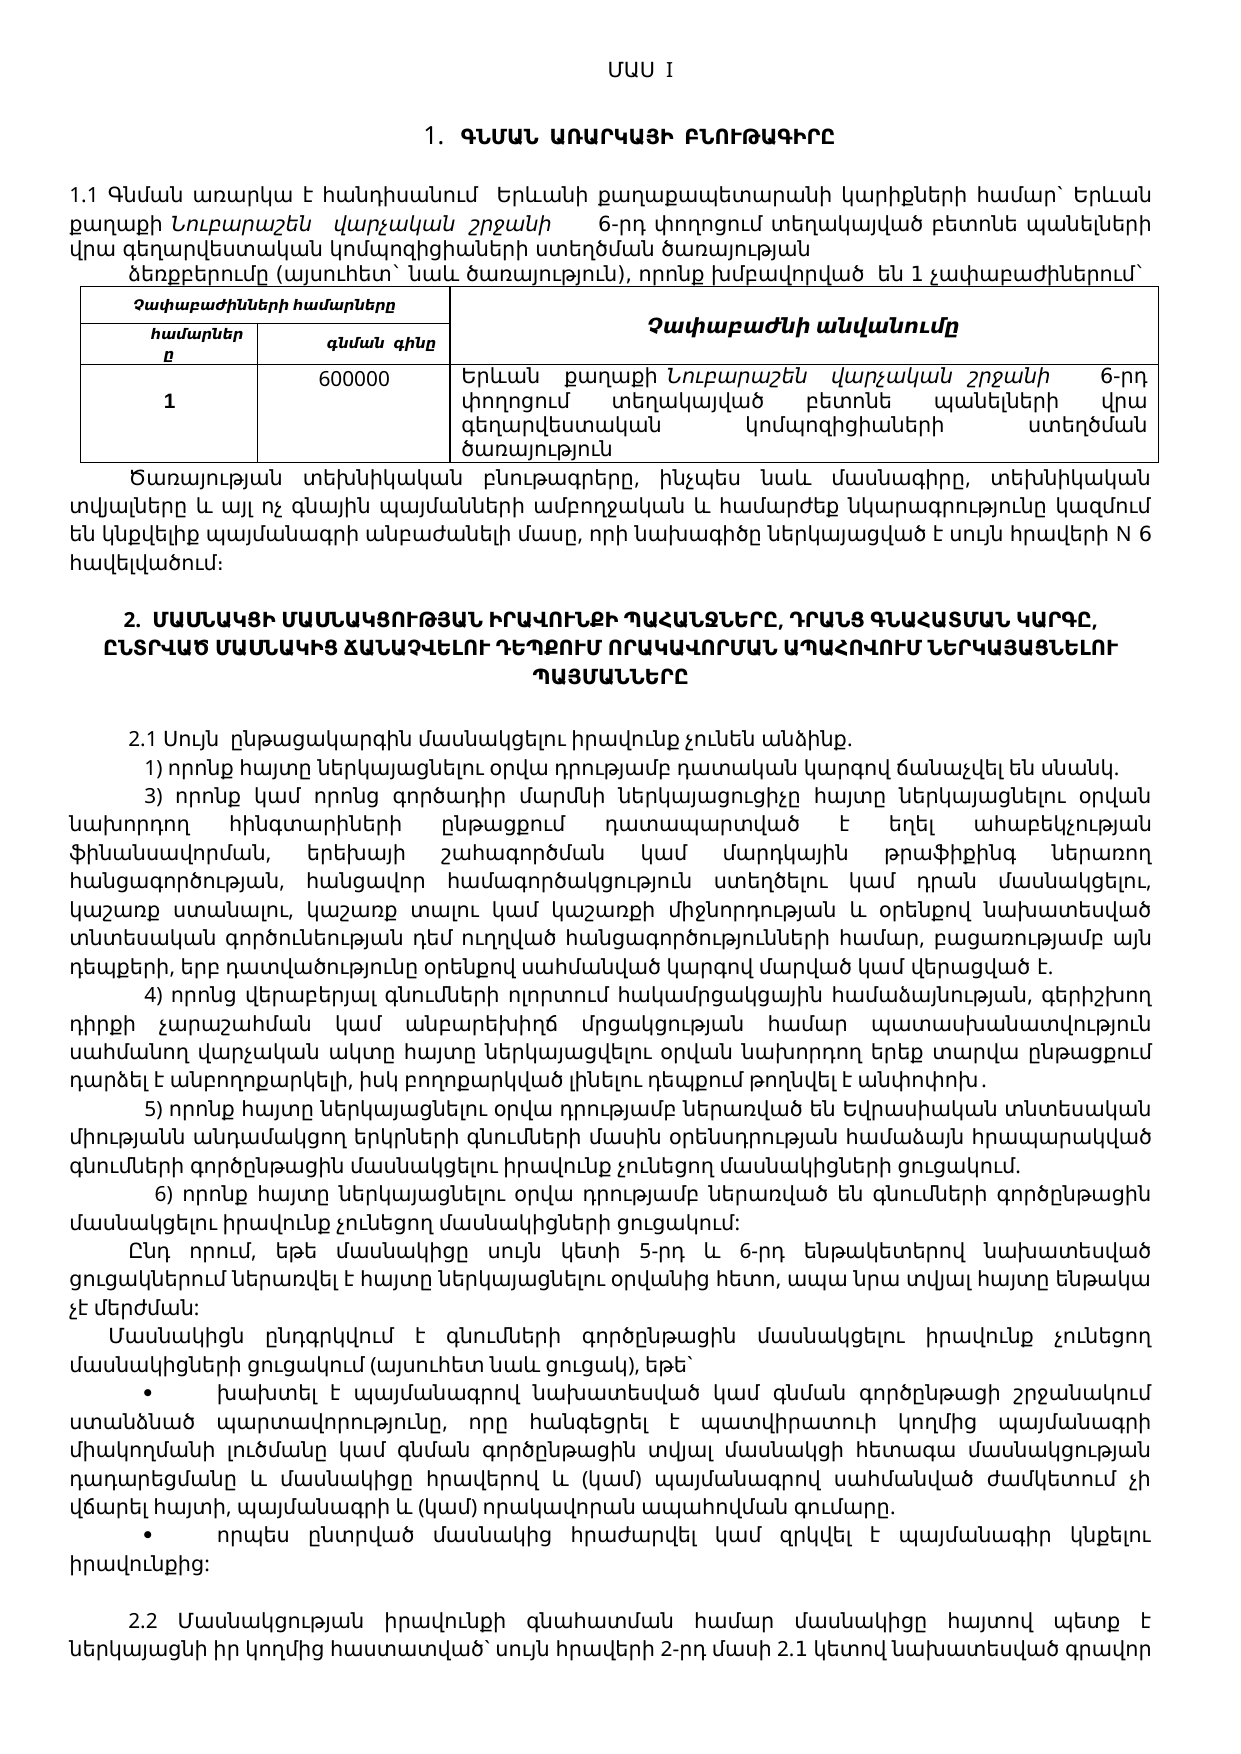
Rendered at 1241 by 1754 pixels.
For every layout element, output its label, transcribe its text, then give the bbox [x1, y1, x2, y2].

subtitle ձեռքբերումը (այսուհետ` նաև ծառայություն), որոնք խմբավորված են 1 չափաբաժիներում` [69, 262, 1152, 286]
text Ծառայության տեխնիկական բնութագրերը, ինչպես նաև մասնագիրը, տեխնիկական տվյալները և այլ ոչ գնային պայմանների ամբողջական և համարժեք նկարագրությունը կազմում են կնքվելիք պայմանագրի անբաժանելի մասը, որի նախագիծը ներկայացված է սույն հրավերի N 6 հավելվածում։ [69, 463, 1152, 576]
text 2.1 Սույն ընթացակարգին մասնակցելու իրավունք չունեն անձինք. [69, 724, 1152, 753]
table_cell Երևան քաղաքի Նուբարաշեն վարչական շրջանի 6-րդ փողոցում տեղակայված բետոնե պանելների վրա գեղարվեստական կոմպոզիցիաների ստեղծման ծառայություն [451, 365, 1158, 462]
list խախտել է պայմանագրով նախատեսված կամ գնման գործընթացի շրջանակում ստանձնած պարտավորությունը, որը հանգեցրել է պատվիրատուի կողմից պայմանագրի միակողմանի լուծմանը կամ գնման գործընթացին տվյալ մասնակցի հետագա մասնակցության դադարեցմանը և մասնակիցը հրավերով և (կամ) պայմանագրով սահմանված ժամկետում չի վճարել հայտի, պայմանագրի և (կամ) որակավորան ապահովման գումարը. [69, 1378, 1152, 1521]
table_cell համարները [81, 324, 257, 363]
text 3) որոնք կամ որոնց գործադիր մարմնի ներկայացուցիչը հայտը ներկայացնելու օրվան նախորդող հինգտարիների ընթացքում դատապարտված է եղել ահաբեկչության ֆինանսավորման, երեխայի շահագործման կամ մարդկային թրաֆիքինգ ներառող հանցագործության, հանցավոր համագործակցություն ստեղծելու կամ դրան մասնակցելու, կաշառք ստանալու, կաշառք տալու կամ կաշառքի միջնորդության և օրենքով նախատեսված տնտեսական գործունեության դեմ ուղղված հանցագործությունների համար, բացառությամբ այն դեպքերի, երբ դատվածությունը օրենքով սահմանված կարգով մարված կամ վերացված է. [69, 781, 1152, 980]
list որպես ընտրված մասնակից հրաժարվել կամ զրկվել է պայմանագիր կնքելու իրավունքից: [69, 1521, 1152, 1577]
table_cell 1 [81, 365, 257, 462]
text 6) որոնք հայտը ներկայացնելու օրվա դրությամբ ներառված են գնումների գործընթացին մասնակցելու իրավունք չունեցող մասնակիցների ցուցակում: [69, 1179, 1152, 1236]
text 4) որոնց վերաբերյալ գնումների ոլորտում հակամրցակցային համաձայնության, գերիշխող դիրքի չարաշահման կամ անբարեխիղճ մրցակցության համար պատասխանատվություն սահմանող վարչական ակտը հայտը ներկայացվելու օրվան նախորդող երեք տարվա ընթացքում դարձել է անբողոքարկելի, իսկ բողոքարկված լինելու դեպքում թողնվել է անփոփոխ․ [69, 980, 1152, 1094]
text 2. ՄԱՍՆԱԿՑԻ ՄԱՍՆԱԿՑՈՒԹՅԱՆ ԻՐԱՎՈՒՆՔԻ ՊԱՀԱՆՋՆԵՐԸ, ԴՐԱՆՑ ԳՆԱՀԱՏՄԱՆ ԿԱՐԳԸ, ԸՆՏՐՎԱԾ ՄԱՍՆԱԿԻՑ ՃԱՆԱՉՎԵԼՈՒ ԴԵՊՔՈՒՄ ՈՐԱԿԱՎՈՐՄԱՆ ԱՊԱՀՈՎՈՒՄ ՆԵՐԿԱՅԱՑՆԵԼՈՒ ՊԱՅՄԱՆՆԵՐԸ [69, 605, 1152, 690]
table_cell գնման գինը [258, 324, 449, 363]
text Ընդ որում, եթե մասնակիցը սույն կետի 5-րդ և 6-րդ ենթակետերով նախատեսված ցուցակներում ներառվել է հայտը ներկայացնելու օրվանից հետո, ապա նրա տվյալ հայտը ենթակա չէ մերժման: [69, 1236, 1152, 1321]
text 5) որոնք հայտը ներկայացնելու օրվա դրությամբ ներառված են Եվրասիական տնտեսական միությանն անդամակցող երկրների գնումների մասին օրենսդրության համաձայն հրապարակված գնումների գործընթացին մասնակցելու իրավունք չունեցող մասնակիցների ցուցակում. [69, 1094, 1152, 1179]
table_header Չափաբաժնի անվանումը [451, 287, 1158, 363]
list ԳՆՄԱՆ ԱՌԱՐԿԱՅԻ ԲՆՈՒԹԱԳԻՐԸ [107, 118, 1152, 152]
text 1.1 Գնման առարկա է հանդիսանում Երևանի քաղաքապետարանի կարիքների համար` Երևան քաղաքի Նուբարաշեն վարչական շրջանի 6-րդ փողոցում տեղակայված բետոնե պանելների վրա գեղարվեստական կոմպոզիցիաների ստեղծման ծառայության [69, 181, 1152, 262]
table_cell 600000 [258, 365, 449, 462]
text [69, 1606, 1152, 1663]
text 1) որոնք հայտը ներկայացնելու օրվա դրությամբ դատական կարգով ճանաչվել են սնանկ. [69, 753, 1152, 781]
text ՄԱՍ I [69, 56, 1152, 84]
text Մասնակիցն ընդգրկվում է գնումների գործընթացին մասնակցելու իրավունք չունեցող մասնակիցների ցուցակում (այսուհետ նաև ցուցակ), եթե` [69, 1321, 1152, 1378]
table_header Չափաբաժինների համարները [81, 287, 449, 323]
